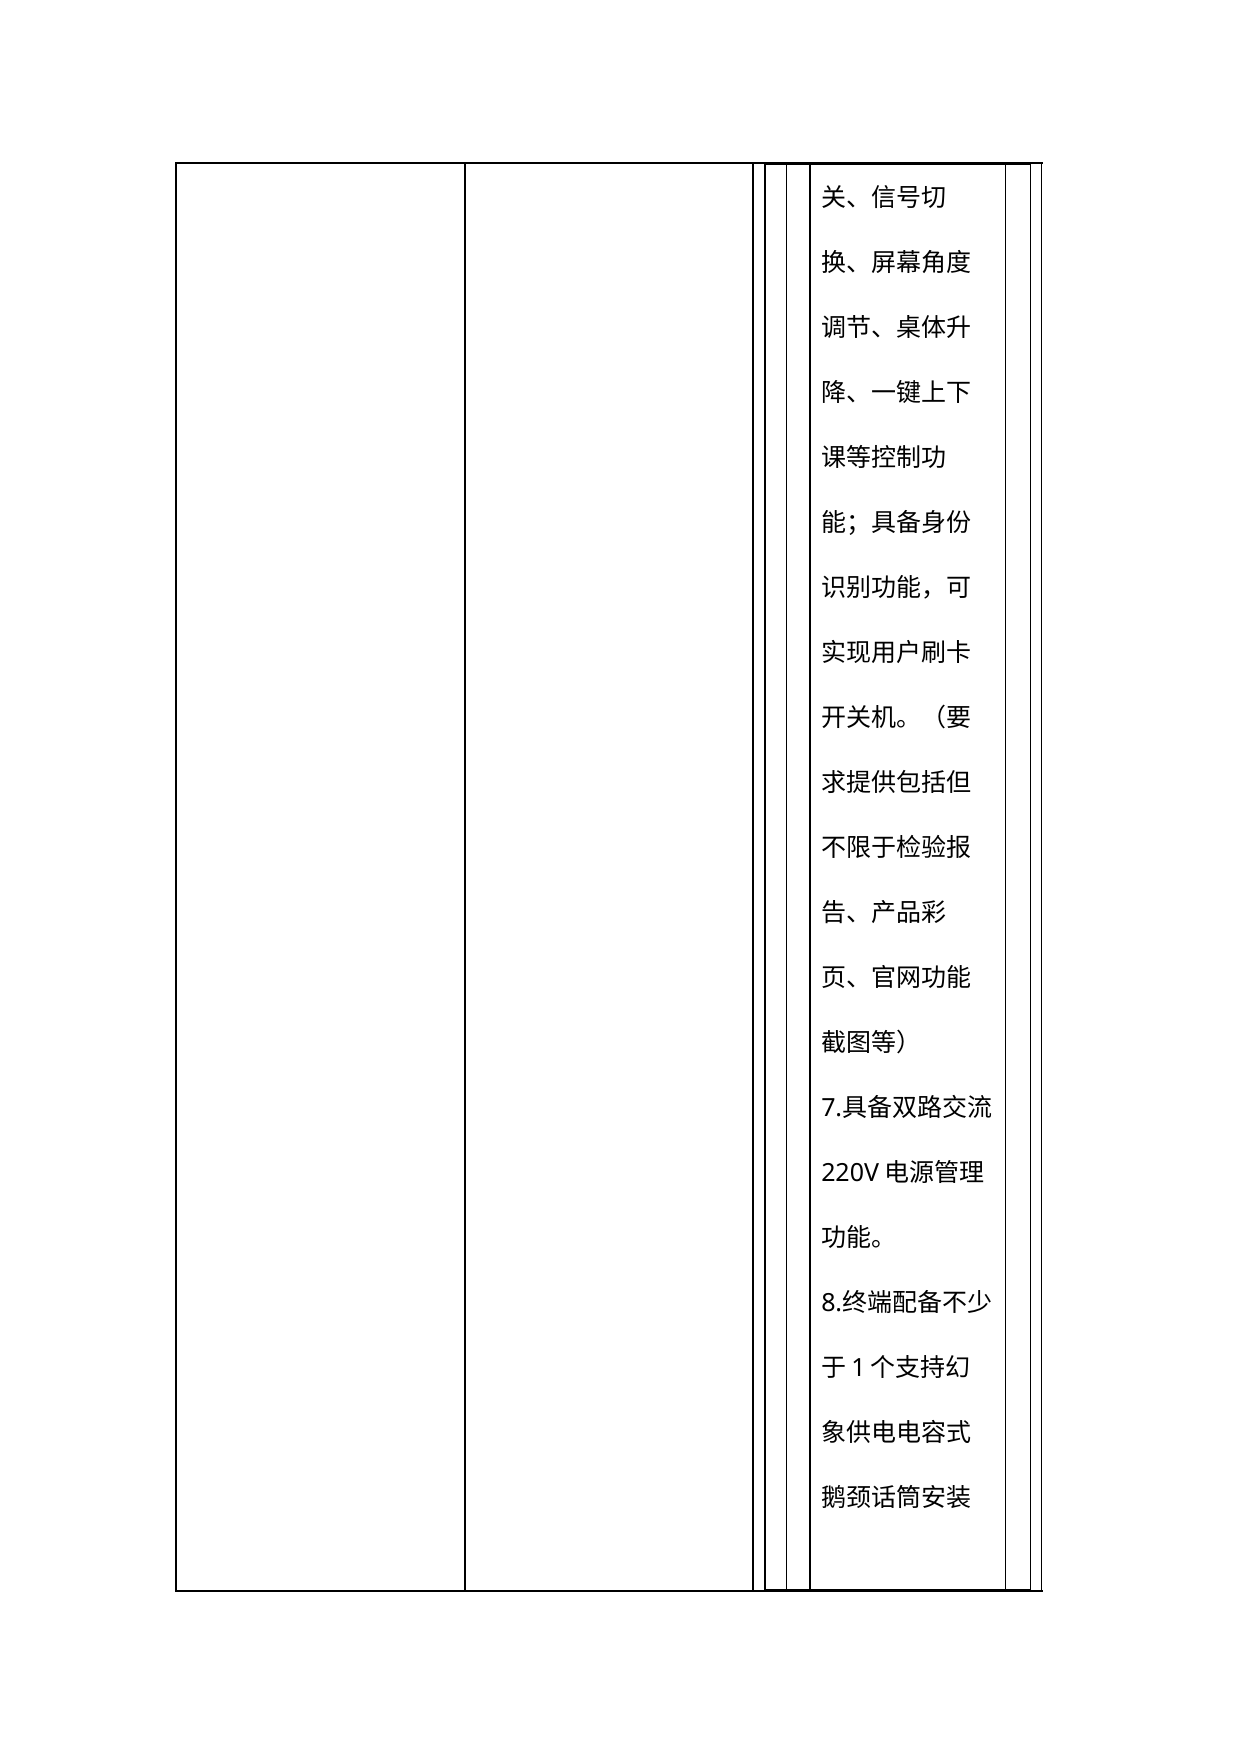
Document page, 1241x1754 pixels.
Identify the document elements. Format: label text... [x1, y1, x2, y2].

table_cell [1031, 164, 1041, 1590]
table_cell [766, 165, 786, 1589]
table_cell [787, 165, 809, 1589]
table_cell 1 [177, 164, 464, 1590]
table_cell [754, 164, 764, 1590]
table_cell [811, 165, 1005, 1589]
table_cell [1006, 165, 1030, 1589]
table_cell [466, 164, 752, 1590]
